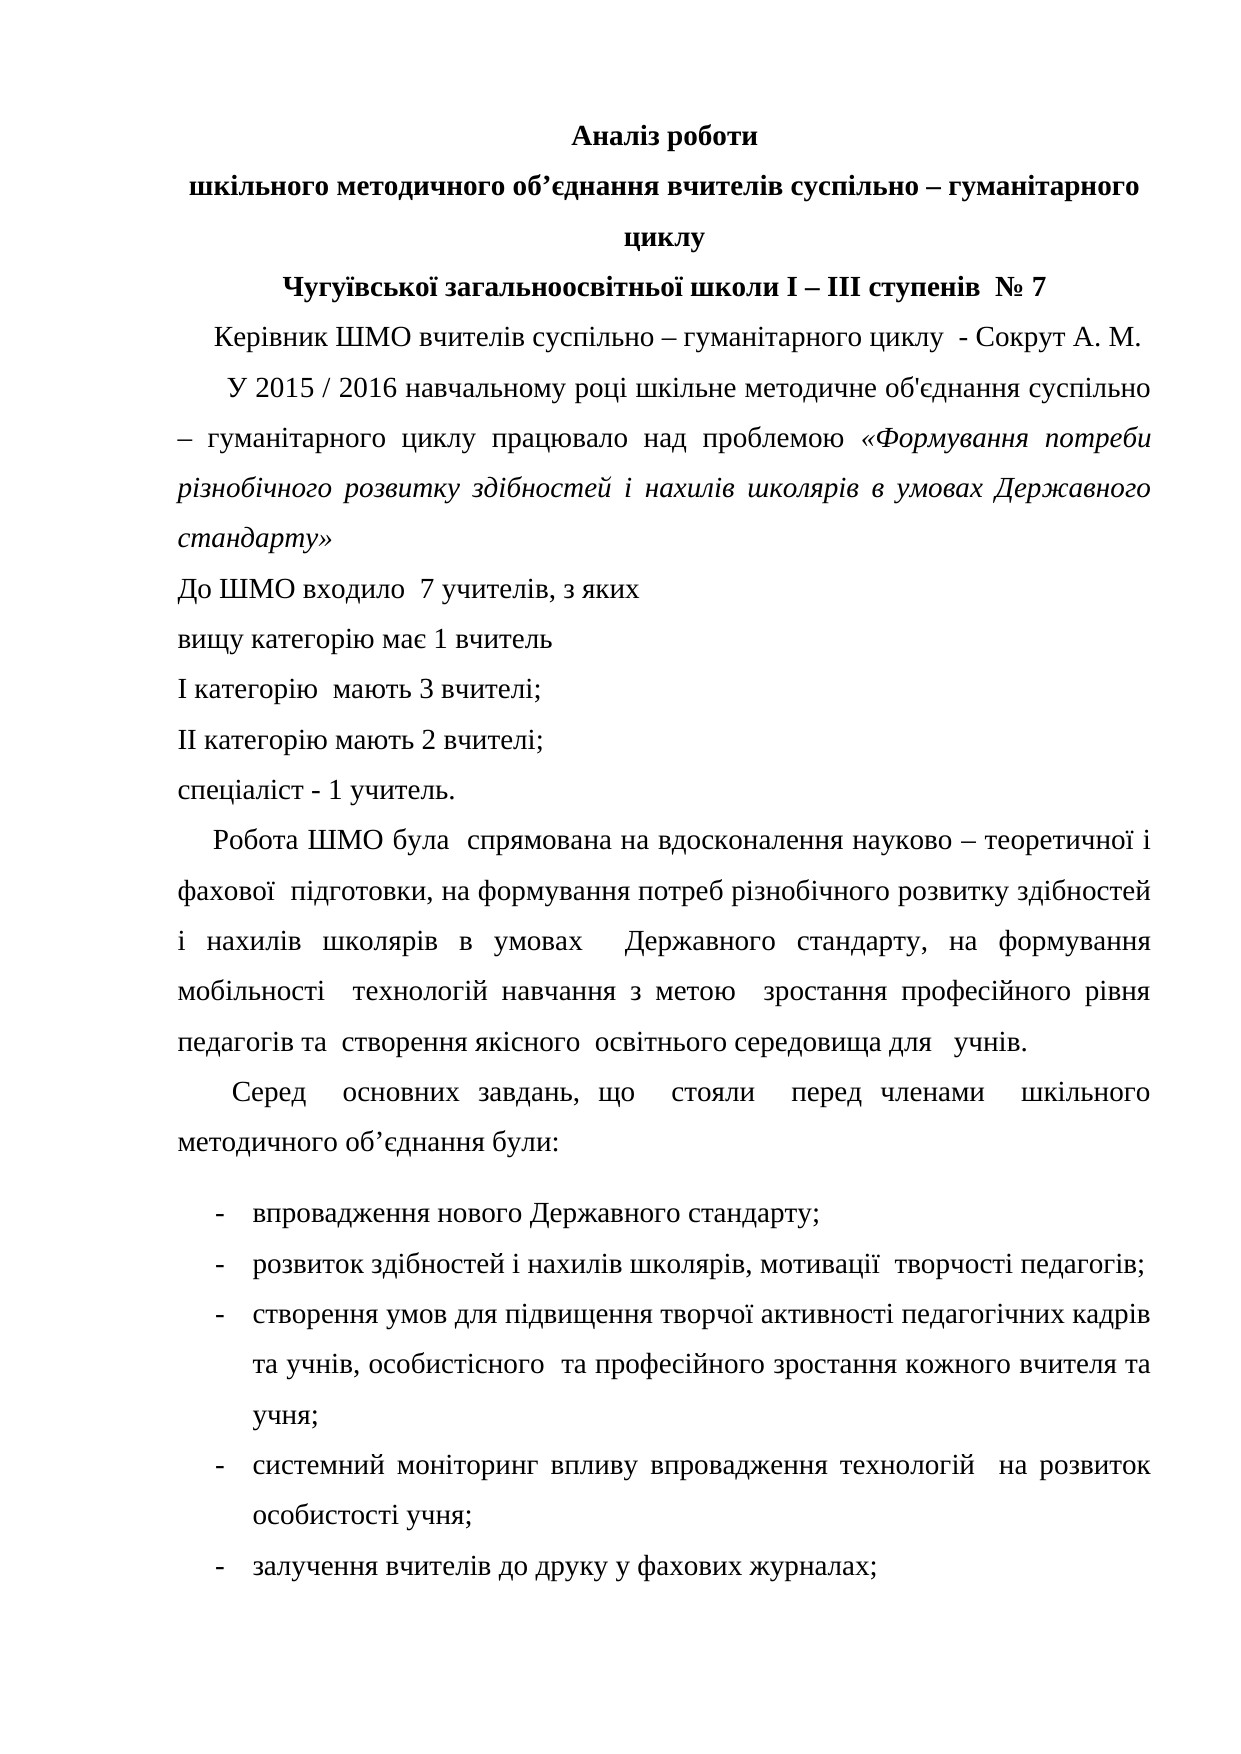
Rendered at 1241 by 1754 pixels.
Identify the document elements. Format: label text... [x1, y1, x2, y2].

text спеціаліст - 1 учитель. [177, 772, 1152, 806]
list системний моніторинг впливу впровадження технологій на розвиток особистості учня; [215, 1447, 1152, 1531]
list створення умов для підвищення творчої активності педагогічних кадрів та учнів, особистісного та професійного зростання кожного вчителя та учня; [215, 1296, 1152, 1430]
list залучення вчителів до друку у фахових журналах; [215, 1548, 1152, 1581]
text шкільного методичного об’єднання вчителів суспільно – гуманітарного циклу [177, 168, 1152, 252]
list розвиток здібностей і нахилів школярів, мотивації творчості педагогів; [215, 1246, 1152, 1279]
text вищу категорію має 1 вчитель [177, 621, 1152, 655]
text Робота ШМО була спрямована на вдосконалення науково – теоретичної і фахової підготовки, на формування потреб різнобічного розвитку здібностей і нахилів школярів в умовах Державного стандарту, на формування мобільності технологій навчання з метою зростання професійного рівня педагогів та створення якісного освітнього середовища для учнів. [177, 822, 1152, 1057]
text І категорію мають 3 вчителі; [177, 672, 1152, 705]
text Чугуївської загальноосвітньої школи І – ІІІ ступенів № 7 [177, 269, 1152, 303]
text ІІ категорію мають 2 вчителі; [177, 722, 1152, 755]
list впровадження нового Державного стандарту; [215, 1196, 1152, 1229]
text У 2015 / 2016 навчальному році шкільне методичне об'єднання суспільно – гуманітарного циклу працювало над проблемою «Формування потреби різнобічного розвитку здібностей і нахилів школярів в умовах Державного стандарту» [177, 370, 1152, 554]
text Аналіз роботи [177, 118, 1152, 152]
text Серед основних завдань, що стояли перед членами шкільного методичного об’єднання були: [177, 1074, 1152, 1158]
text Керівник ШМО вчителів суспільно – гуманітарного циклу - Сокрут А. М. [177, 319, 1152, 353]
text До ШМО входило 7 учителів, з яких [177, 571, 1152, 604]
